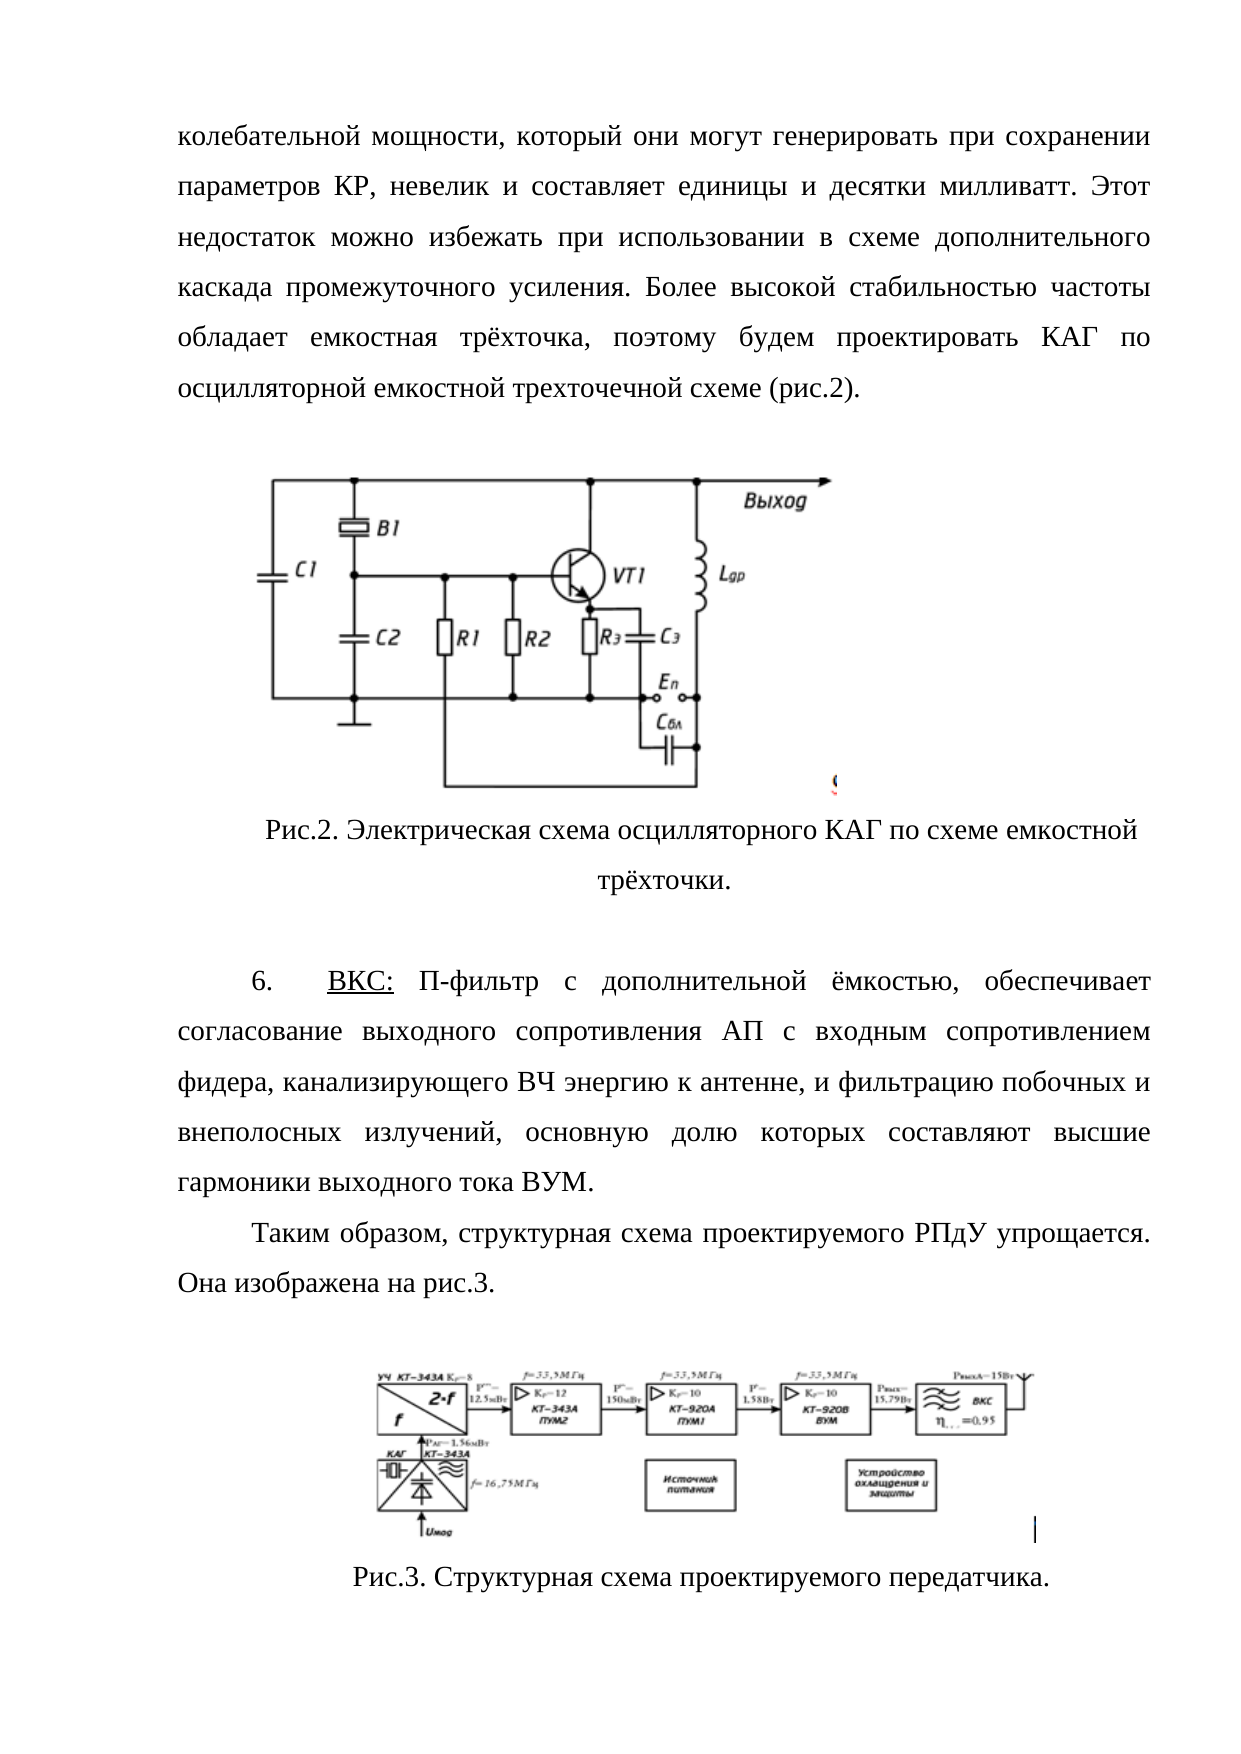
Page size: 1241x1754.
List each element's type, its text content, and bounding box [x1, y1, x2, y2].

text Таким образом, структурная схема проектируемого РПдУ упрощается. Она изображена на рис.3. [177, 1215, 1152, 1298]
text Рис.3. Структурная схема проектируемого передатчика. [177, 1559, 1152, 1593]
picture [366, 1365, 1036, 1543]
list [177, 118, 1152, 403]
list ВКС: П-фильтр с дополнительной ёмкостью, обеспечивает согласование выходного сопротивления АП с входным сопротивлением фидера, канализирующего ВЧ энергию к антенне, и фильтрацию побочных и внеполосных излучений, основную долю которых составляют высшие гармоники выходного тока ВУМ. [177, 963, 1152, 1198]
picture [251, 470, 837, 796]
text Рис.2. Электрическая схема осцилляторного КАГ по схеме емкостной трёхточки. [177, 812, 1152, 896]
